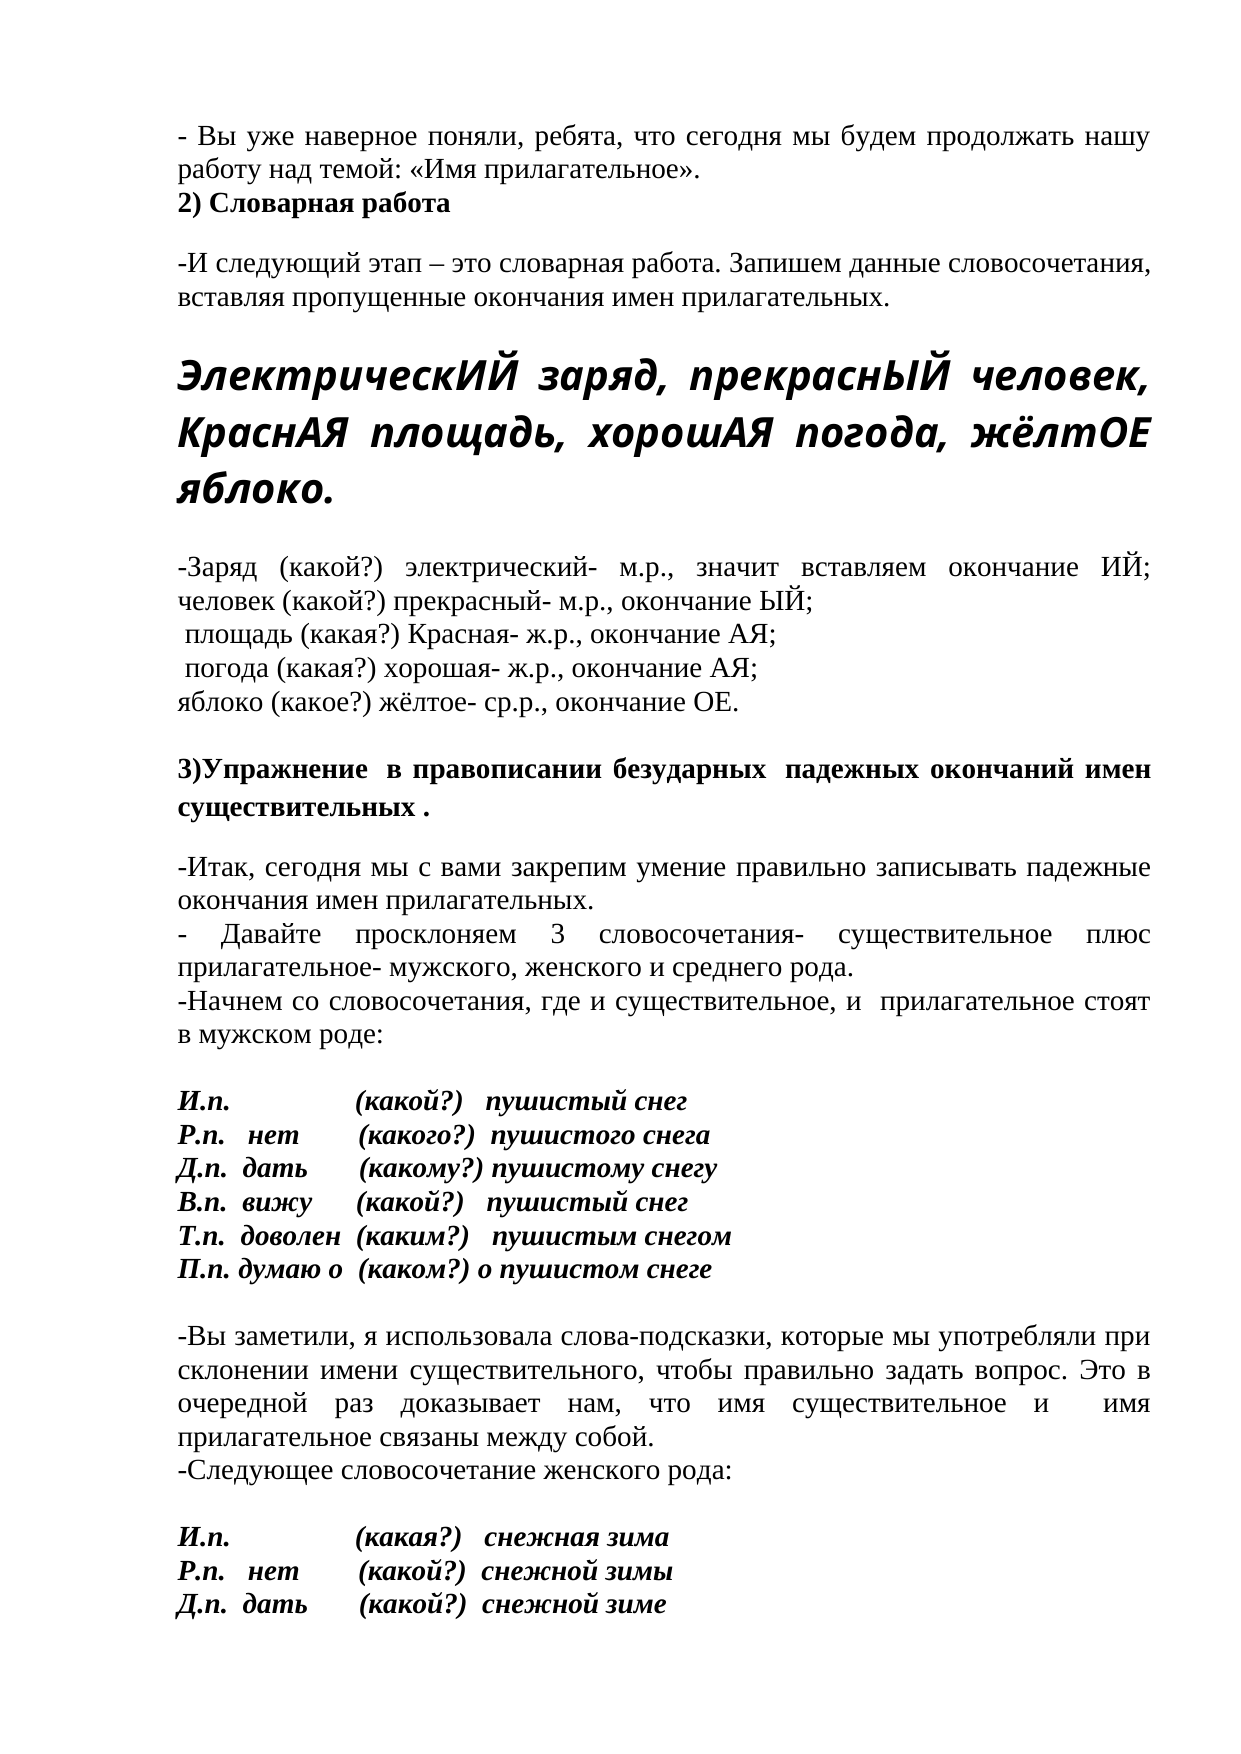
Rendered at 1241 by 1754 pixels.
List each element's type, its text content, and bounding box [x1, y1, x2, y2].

text И.п. (какой?) пушистый снег [177, 1083, 1152, 1117]
text ЭлектрическИЙ заряд, прекраснЫЙ человек, КраснАЯ площадь, хорошАЯ погода, жёлтОЕ яблоко. [177, 346, 1152, 516]
text -Начнем со словосочетания, где и существительное, и прилагательное стоят в мужском роде: [177, 983, 1152, 1050]
text Д.п. дать (какой?) снежной зиме [177, 1587, 1152, 1620]
text - Давайте просклоняем 3 словосочетания- существительное плюс прилагательное- мужского, женского и среднего рода. [177, 916, 1152, 983]
text 3)Упражнение в правописании безударных падежных окончаний имен существительных . [177, 751, 1152, 823]
text 2) Словарная работа [177, 185, 1152, 219]
text В.п. вижу (какой?) пушистый снег [177, 1184, 1152, 1218]
text Р.п. нет (какого?) пушистого снега [177, 1117, 1152, 1151]
text И.п. (какая?) снежная зима [177, 1519, 1152, 1553]
text -Заряд (какой?) электрический- м.р., значит вставляем окончание ИЙ; человек (какой?) прекрасный- м.р., окончание ЫЙ; [177, 549, 1152, 617]
text Т.п. доволен (каким?) пушистым снегом [177, 1218, 1152, 1251]
text -Следующее словосочетание женского рода: [177, 1452, 1152, 1486]
text П.п. думаю о (каком?) о пушистом снеге [177, 1251, 1152, 1285]
text погода (какая?) хорошая- ж.р., окончание АЯ; [177, 650, 1152, 684]
text Д.п. дать (какому?) пушистому снегу [177, 1151, 1152, 1184]
text -И следующий этап – это словарная работа. Запишем данные словосочетания, вставляя пропущенные окончания имен прилагательных. [177, 245, 1152, 312]
text Р.п. нет (какой?) снежной зимы [177, 1553, 1152, 1587]
text -Вы заметили, я использовала слова-подсказки, которые мы употребляли при склонении имени существительного, чтобы правильно задать вопрос. Это в очередной раз доказывает нам, что имя существительное и имя прилагательное связаны между собой. [177, 1318, 1152, 1452]
text площадь (какая?) Красная- ж.р., окончание АЯ; [177, 617, 1152, 650]
text -Итак, сегодня мы с вами закрепим умение правильно записывать падежные окончания имен прилагательных. [177, 849, 1152, 916]
text - Вы уже наверное поняли, ребята, что сегодня мы будем продолжать нашу работу над темой: «Имя прилагательное». [177, 118, 1152, 185]
text яблоко (какое?) жёлтое- ср.р., окончание ОЕ. [177, 684, 1152, 717]
